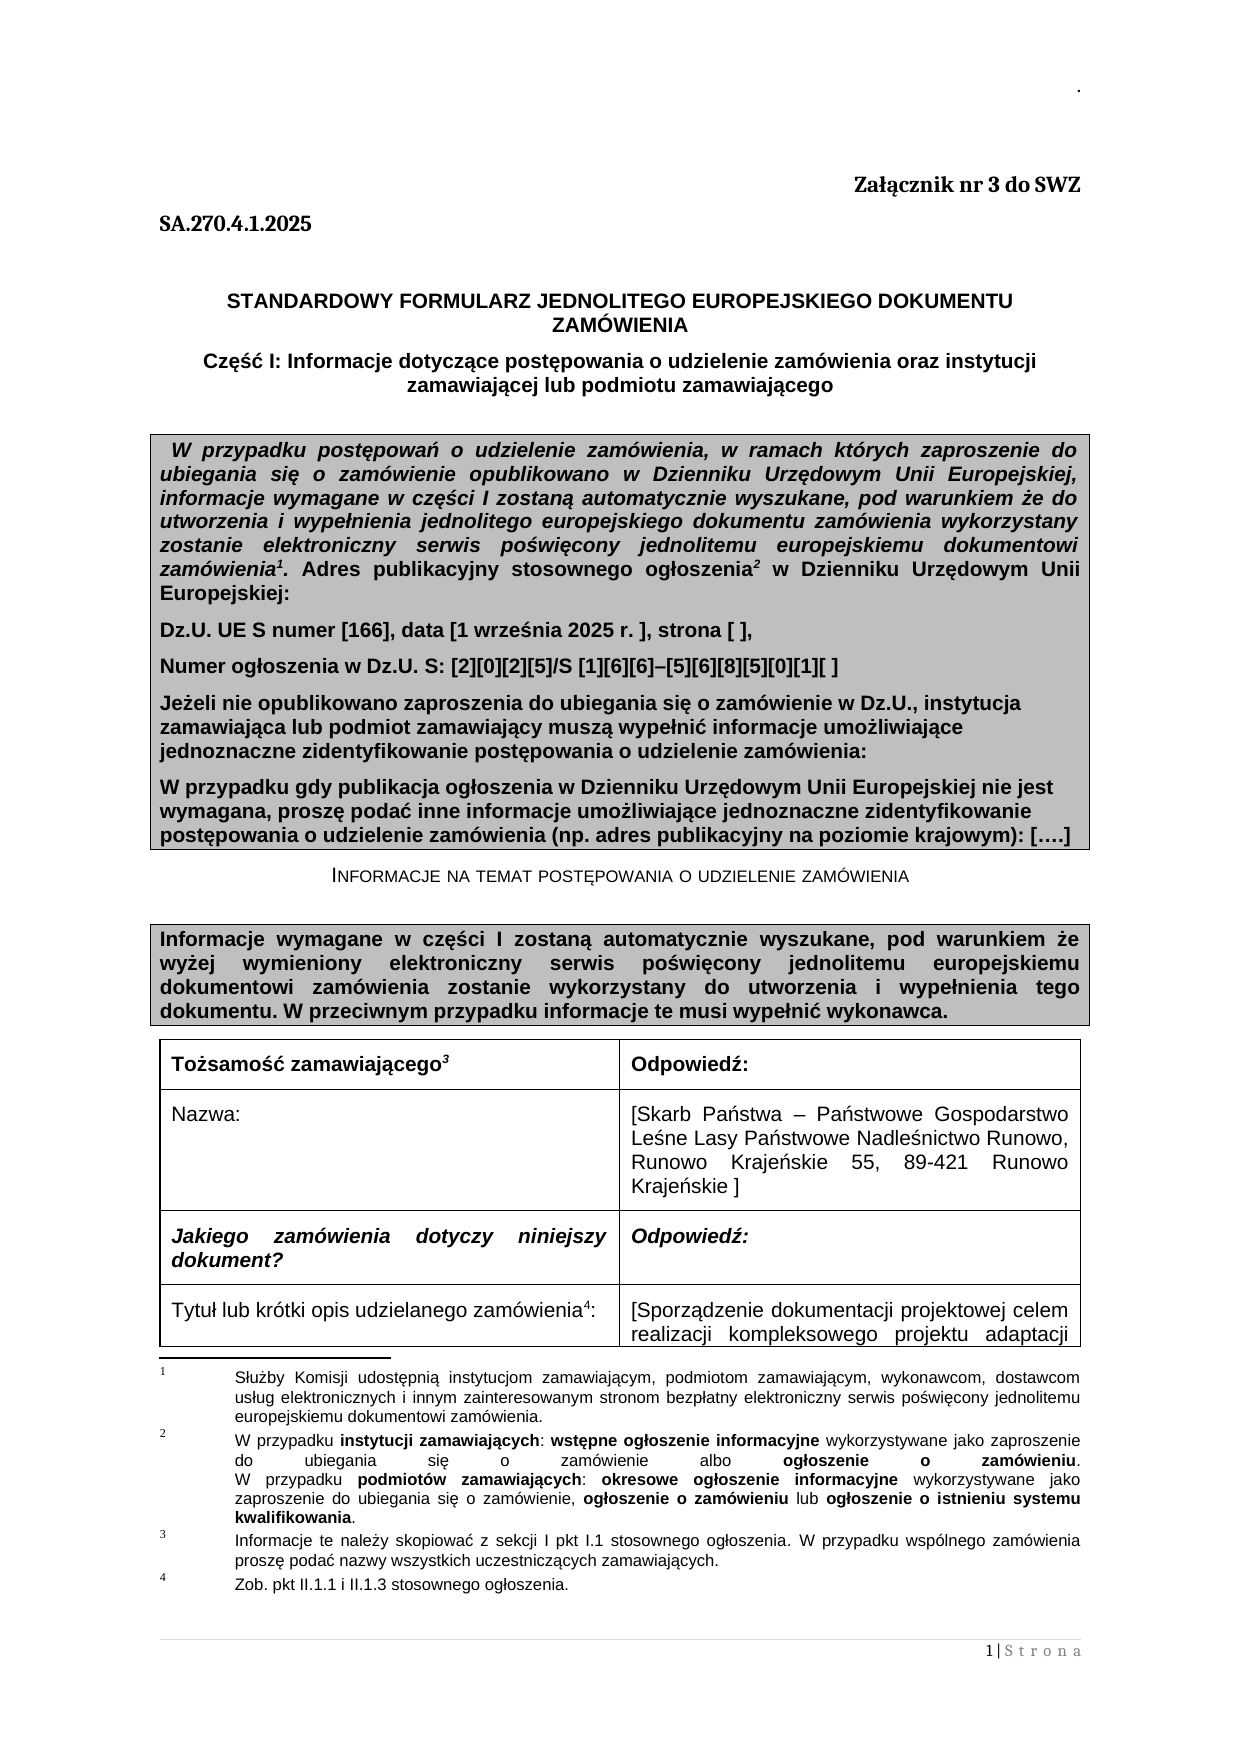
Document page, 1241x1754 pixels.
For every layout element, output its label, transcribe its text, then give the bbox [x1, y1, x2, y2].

text Standardowy formularz jednolitego europejskiego dokumentu zamówienia [159, 288, 1081, 336]
text Informacje na temat postępowania o udzielenie zamówienia [159, 862, 1081, 886]
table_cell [620, 1285, 1080, 1346]
text W przypadku gdy publikacja ogłoszenia w Dzienniku Urzędowym Unii Europejskiej nie jest wymagana, proszę podać inne informacje umożliwiające jednoznaczne zidentyfikowanie postępowania o udzielenie zamówienia (np. adres publikacyjny na poziomie krajowym): [….] [151, 772, 1089, 849]
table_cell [161, 1285, 619, 1346]
text W przypadku postępowań o udzielenie zamówienia, w ramach których zaproszenie do ubiegania się o zamówienie opublikowano w Dzienniku Urzędowym Unii Europejskiej, informacje wymagane w części I zostaną automatycznie wyszukane, pod warunkiem że do utworzenia i wypełnienia jednolitego europejskiego dokumentu zamówienia wykorzystany zostanie elektroniczny serwis poświęcony jednolitemu europejskiemu dokumentowi zamówienia. Adres publikacyjny stosownego ogłoszenia w Dzienniku Urzędowym Unii Europejskiej: [151, 435, 1089, 605]
text Informacje wymagane w części I zostaną automatycznie wyszukane, pod warunkiem że wyżej wymieniony elektroniczny serwis poświęcony jednolitemu europejskiemu dokumentowi zamówienia zostanie wykorzystany do utworzenia i wypełnienia tego dokumentu. W przeciwnym przypadku informacje te musi wypełnić wykonawca. [151, 925, 1089, 1025]
text SA.270.4.1.2025 [159, 211, 1081, 237]
text Numer ogłoszenia w Dz.U. S: [2][0][2][5]/S [1][6][6]–[5][6][8][5][0][1][ ] [151, 651, 1089, 678]
table_cell [Skarb Państwa – Państwowe Gospodarstwo Leśne Lasy Państwowe Nadleśnictwo Runowo, Runowo Krajeńskie 55, 89-421 Runowo Krajeńskie ] [620, 1090, 1080, 1210]
table_cell Jakiego zamówienia dotyczy niniejszy dokument? [161, 1211, 619, 1284]
table_header Odpowiedź: [620, 1040, 1080, 1088]
table_cell Odpowiedź: [620, 1211, 1080, 1284]
table_header Tożsamość zamawiającego [161, 1040, 619, 1088]
text Załącznik nr 3 do SWZ [159, 172, 1081, 198]
text Część I: Informacje dotyczące postępowania o udzielenie zamówienia oraz instytucji zamawiającej lub podmiotu zamawiającego [159, 349, 1081, 397]
text Dz.U. UE S numer [166], data [1 września 2025 r. ], strona [ ], [151, 614, 1089, 642]
table_cell Nazwa: [161, 1090, 619, 1210]
text Jeżeli nie opublikowano zaproszenia do ubiegania się o zamówienie w Dz.U., instytucja zamawiająca lub podmiot zamawiający muszą wypełnić informacje umożliwiające jednoznaczne zidentyfikowanie postępowania o udzielenie zamówienia: [151, 687, 1089, 762]
